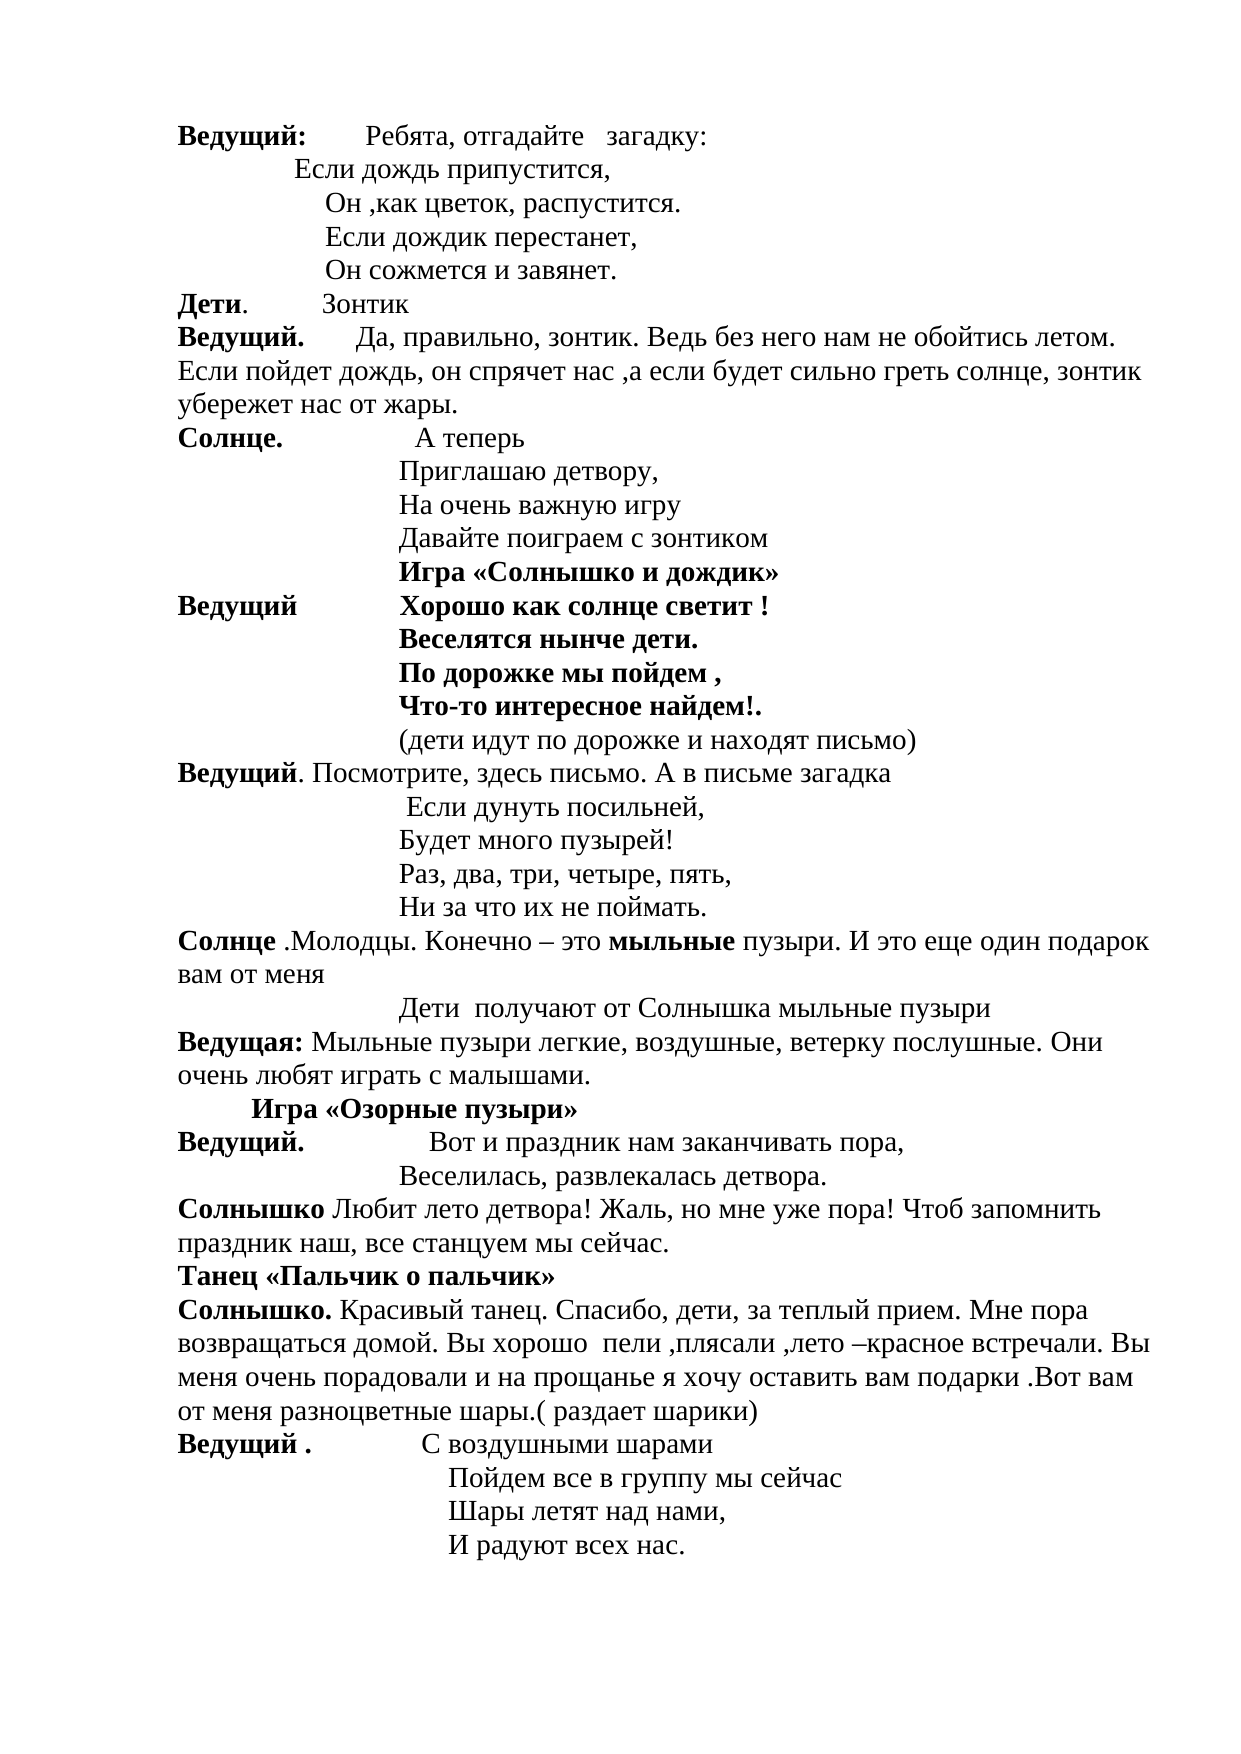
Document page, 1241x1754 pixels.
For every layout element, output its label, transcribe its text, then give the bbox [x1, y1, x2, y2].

text (дети идут по дорожке и находят письмо) [325, 722, 1152, 755]
text Ведущий. Посмотрите, здесь письмо. А в письме загадка [177, 755, 1152, 789]
text Если дунуть посильней, [325, 789, 1152, 822]
text Игра «Озорные пузыри» [177, 1091, 1152, 1124]
text По дорожке мы пойдем , [325, 655, 1152, 688]
text Ведущий . С воздушными шарами [177, 1426, 1152, 1460]
text Ведущая: Мыльные пузыри легкие, воздушные, ветерку послушные. Они очень любят играть с малышами. [177, 1024, 1152, 1091]
text Ни за что их не поймать. [325, 889, 1152, 923]
text И радуют всех нас. [177, 1527, 1152, 1560]
text Ведущий. Вот и праздник нам заканчивать пора, [177, 1124, 1152, 1158]
text Приглашаю детвору, [325, 453, 1152, 487]
text Ведущий Хорошо как солнце светит ! [177, 588, 1152, 621]
text Солнце .Молодцы. Конечно – это мыльные пузыри. И это еще один подарок вам от меня [177, 923, 1152, 990]
text Веселилась, развлекалась детвора. [325, 1158, 1152, 1191]
text Солнышко Любит лето детвора! Жаль, но мне уже пора! Чтоб запомнить праздник наш, все станцуем мы сейчас. [177, 1191, 1152, 1258]
text Солнце. А теперь [177, 420, 1152, 453]
text Ведущий. Да, правильно, зонтик. Ведь без него нам не обойтись летом. Если пойдет дождь, он спрячет нас ,а если будет сильно греть солнце, зонтик убережет нас от жары. [177, 319, 1152, 420]
text Дети. Зонтик [177, 286, 1152, 319]
text Ведущий: Ребята, отгадайте загадку: [177, 118, 1152, 152]
text Что-то интересное найдем!. [325, 688, 1152, 722]
text Давайте поиграем с зонтиком [325, 521, 1152, 554]
text Пойдем все в группу мы сейчас [177, 1460, 1152, 1493]
text Будет много пузырей! [325, 822, 1152, 856]
text Шары летят над нами, [177, 1493, 1152, 1527]
text Дети получают от Солнышка мыльные пузыри [325, 990, 1152, 1024]
text Он ,как цветок, распустится. [251, 185, 1152, 219]
text Если дождик перестанет, [251, 219, 1152, 252]
text Он сожмется и завянет. [251, 252, 1152, 286]
text Солнышко. Красивый танец. Спасибо, дети, за теплый прием. Мне пора возвращаться домой. Вы хорошо пели ,плясали ,лето –красное встречали. Вы меня очень порадовали и на прощанье я хочу оставить вам подарки .Вот вам от меня разноцветные шары.( раздает шарики) [177, 1292, 1152, 1426]
text Веселятся нынче дети. [325, 621, 1152, 655]
text Раз, два, три, четыре, пять, [325, 856, 1152, 889]
text Если дождь припустится, [177, 152, 1152, 185]
text Игра «Солнышко и дождик» [325, 554, 1152, 588]
text Танец «Пальчик о пальчик» [177, 1258, 1152, 1292]
text На очень важную игру [325, 487, 1152, 521]
